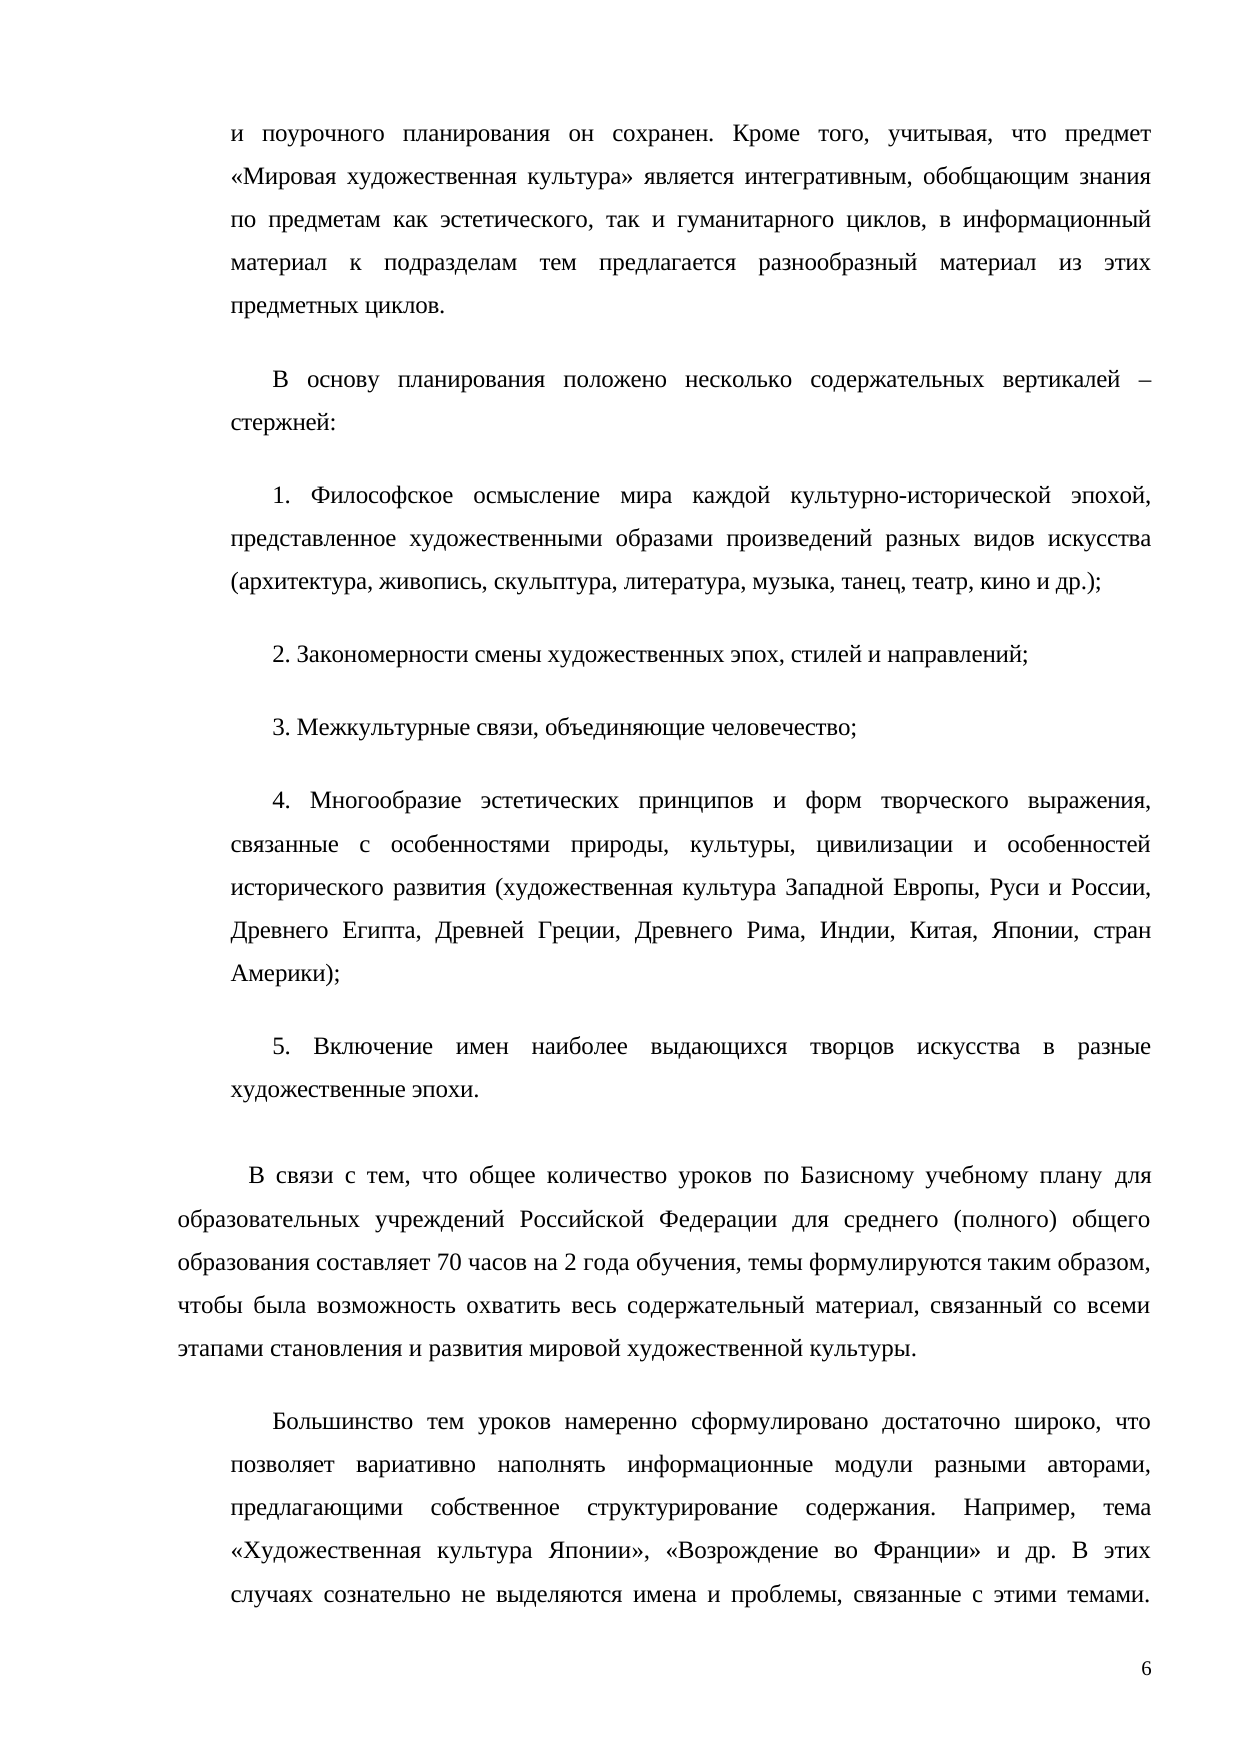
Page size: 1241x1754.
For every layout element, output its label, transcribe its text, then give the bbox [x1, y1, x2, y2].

text В основу планирования положено несколько содержательных вертикалей – стержней: [230, 364, 1152, 436]
text 4. Многообразие эстетических принципов и форм творческого выражения, связанные с особенностями природы, культуры, цивилизации и особенностей исторического развития (художественная культура Западной Европы, Руси и России, Древнего Египта, Древней Греции, Древнего Рима, Индии, Китая, Японии, стран Америки); [230, 786, 1152, 987]
text 3. Межкультурные связи, объединяющие человечество; [230, 712, 1152, 741]
text 5. Включение имен наиболее выдающихся творцов искусства в разные художественные эпохи. [230, 1031, 1152, 1103]
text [230, 118, 1152, 319]
text В связи с тем, что общее количество уроков по Базисному учебному плану для образовательных учреждений Российской Федерации для среднего (полного) общего образования составляет 70 часов на 2 года обучения, темы формулируются таким образом, чтобы была возможность охватить весь содержательный материал, связанный со всеми этапами становления и развития мировой художественной культуры. [177, 1161, 1152, 1362]
text 1. Философское осмысление мира каждой культурно-исторической эпохой, представленное художественными образами произведений разных видов искусства (архитектура, живопись, скульптура, литература, музыка, танец, театр, кино и др.); [230, 480, 1152, 595]
text 2. Закономерности смены художественных эпох, стилей и направлений; [230, 639, 1152, 668]
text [230, 1406, 1152, 1607]
